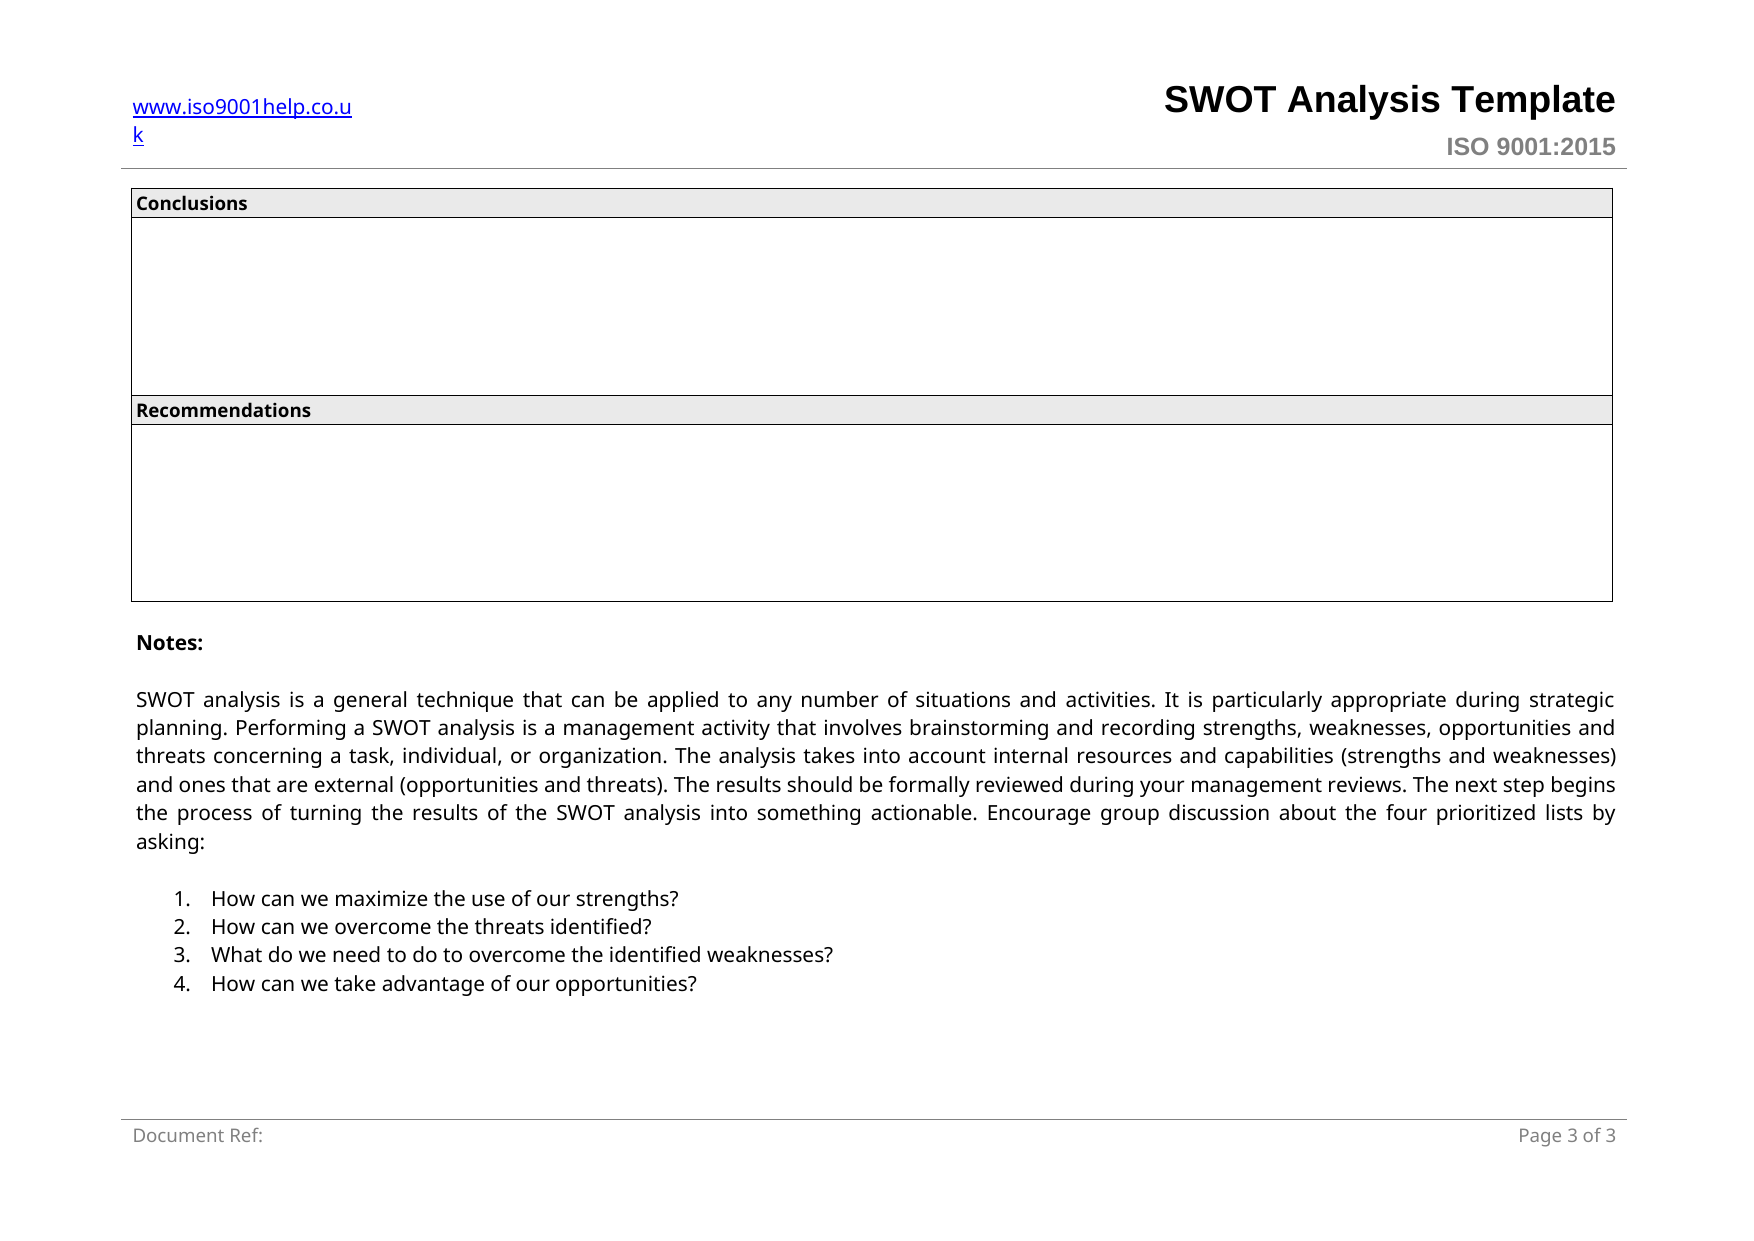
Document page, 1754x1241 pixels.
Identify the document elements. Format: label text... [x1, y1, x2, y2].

list How can we maximize the use of our strengths? [173, 884, 1618, 912]
list How can we take advantage of our opportunities? [173, 969, 1618, 997]
table_cell [132, 425, 1612, 601]
table_cell Recommendations [132, 396, 1612, 424]
list What do we need to do to overcome the identified weaknesses? [173, 941, 1618, 969]
table_header Conclusions [132, 189, 1612, 217]
text SWOT analysis is a general technique that can be applied to any number of situations and activities. It is particularly appropriate during strategic planning. Performing a SWOT analysis is a management activity that involves brainstorming and recording strengths, weaknesses, opportunities and threats concerning a task, individual, or organization. The analysis takes into account internal resources and capabilities (strengths and weaknesses) and ones that are external (opportunities and threats). The results should be formally reviewed during your management reviews. The next step begins the process of turning the results of the SWOT analysis into something actionable. Encourage group discussion about the four prioritized lists by asking: [136, 685, 1618, 855]
text Notes: [136, 628, 1618, 656]
list How can we overcome the threats identified? [173, 912, 1618, 941]
table_cell [132, 218, 1612, 394]
